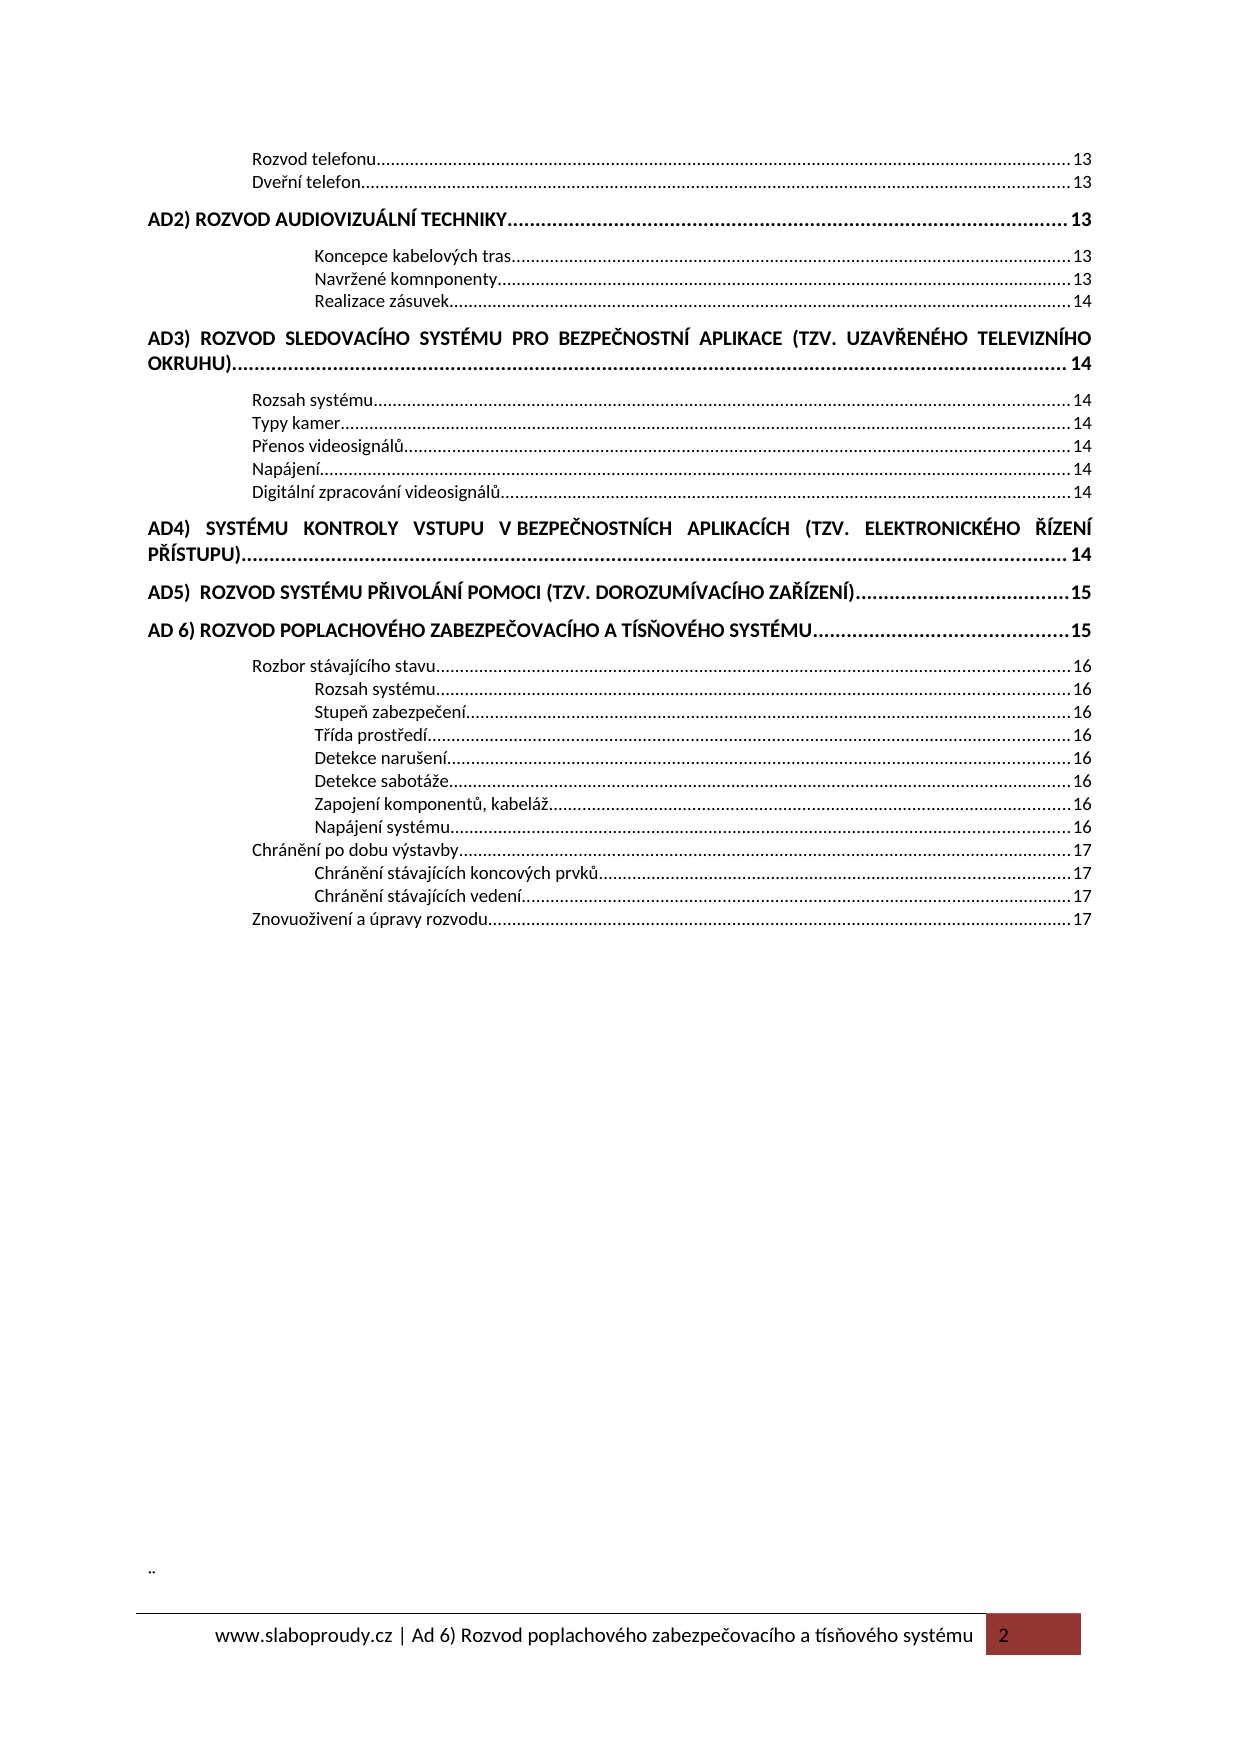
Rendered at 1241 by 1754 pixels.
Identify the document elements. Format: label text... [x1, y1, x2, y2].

text Stupeň zabezpečení 16 [314, 701, 1093, 723]
text Rozbor stávajícího stavu 16 [252, 655, 1093, 678]
text Realizace zásuvek 14 [314, 290, 1093, 313]
text Přenos videosignálů 14 [252, 434, 1093, 457]
text Znovuoživení a úpravy rozvodu 17 [252, 907, 1093, 930]
text Ad3) Rozvod sledovacího systému pro bezpečnostní aplikace (tzv. uzavřeného televizního okruhu) 14 [148, 325, 1093, 376]
text Rozsah systému 16 [314, 678, 1093, 701]
text Chránění stávajících koncových prvků 17 [314, 861, 1093, 884]
text Zapojení komponentů, kabeláž 16 [314, 792, 1093, 815]
text Koncepce kabelových tras 13 [314, 244, 1093, 267]
text ¨ [148, 1565, 1093, 1591]
text Ad2) Rozvod audiovizuální techniky 13 [148, 206, 1093, 231]
text Digitální zpracování videosignálů 14 [252, 480, 1093, 503]
text Navržené komnponenty 13 [314, 267, 1093, 290]
text Napájení systému 16 [314, 815, 1093, 838]
text Typy kamer 14 [252, 411, 1093, 434]
text Rozsah systému 14 [252, 388, 1093, 411]
text Ad5) Rozvod systému přivolání pomoci (tzv. dorozumívacího zařízení) 15 [148, 579, 1093, 604]
text Ad4) Systému kontroly vstupu v bezpečnostních aplikacích (tzv. elektronického řízení přístupu) 14 [148, 516, 1093, 566]
text Detekce narušení 16 [314, 746, 1093, 769]
text Třída prostředí 16 [314, 723, 1093, 746]
text Chránění po dobu výstavby 17 [252, 838, 1093, 861]
text Detekce sabotáže 16 [314, 769, 1093, 792]
text Napájení 14 [252, 457, 1093, 480]
text Ad 6) Rozvod poplachového zabezpečovacího a tísňového systému 15 [148, 617, 1093, 642]
text Rozvod telefonu 13 [252, 148, 1093, 171]
text Dveřní telefon 13 [252, 171, 1093, 193]
text Chránění stávajících vedení 17 [314, 884, 1093, 907]
